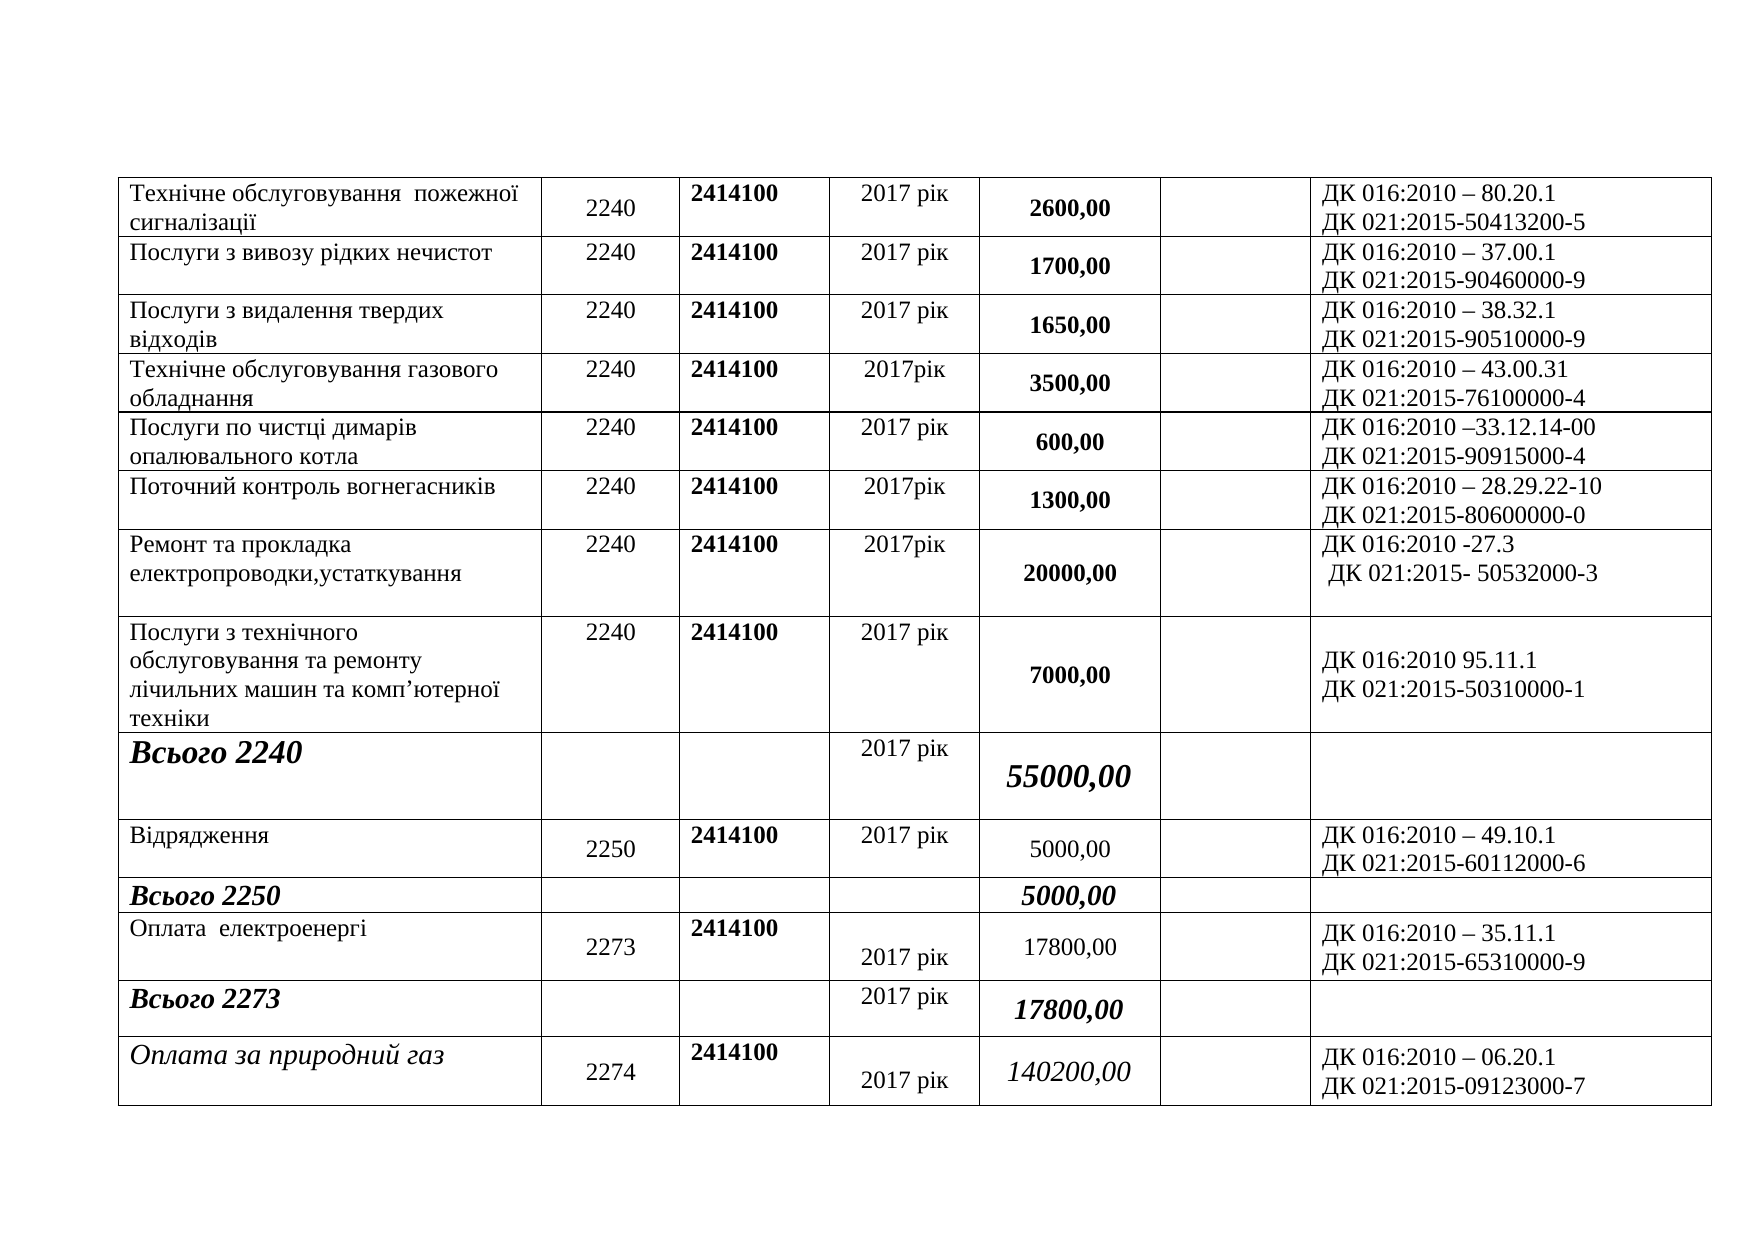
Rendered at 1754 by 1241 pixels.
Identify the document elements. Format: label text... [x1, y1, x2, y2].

table_cell [1311, 981, 1711, 1036]
table_cell 17800,00 [980, 913, 1160, 980]
table_cell 2274 [542, 1037, 679, 1105]
table_cell 2017рік [830, 354, 979, 411]
table_cell 2017 рік [830, 820, 979, 877]
table_cell [1161, 733, 1310, 819]
table_cell [1161, 820, 1310, 877]
table_cell 3500,00 [980, 354, 1160, 411]
table_cell ДК 016:2010 -27.3 ДК 021:2015- 50532000-3 [1311, 530, 1711, 616]
table_cell [1161, 913, 1310, 980]
table_cell Технічне обслуговування пожежної сигналізації [119, 178, 541, 236]
table_cell 2017рік [830, 530, 979, 616]
table_cell 2273 [542, 913, 679, 980]
table_cell ДК 016:2010 – 35.11.1 ДК 021:2015-65310000-9 [1311, 913, 1711, 980]
table_cell 5000,00 [980, 878, 1160, 912]
table_cell 55000,00 [980, 733, 1160, 819]
table_cell [1311, 878, 1711, 912]
table_cell 2017 рік [830, 178, 979, 236]
table_cell 2414100 [680, 617, 829, 732]
table_cell 2017 рік [830, 617, 979, 732]
table_cell 140200,00 [980, 1037, 1160, 1105]
table_cell Оплата за природний газ [119, 1037, 541, 1105]
table_cell [542, 981, 679, 1036]
table_cell Технічне обслуговування газового обладнання [119, 354, 541, 411]
table_cell 2414100 [680, 820, 829, 877]
table_cell ДК 016:2010 – 49.10.1 ДК 021:2015-60112000-6 [1311, 820, 1711, 877]
table_cell [1311, 733, 1711, 819]
table_cell [680, 878, 829, 912]
table_cell ДК 016:2010 – 06.20.1 ДК 021:2015-09123000-7 [1311, 1037, 1711, 1105]
table_cell [1161, 413, 1310, 470]
table_cell 2240 [542, 295, 679, 353]
table_cell 2017рік [830, 471, 979, 528]
table_cell 2414100 [680, 354, 829, 411]
table_cell 2017 рік [830, 733, 979, 819]
table_cell 2240 [542, 354, 679, 411]
table_cell 2240 [542, 471, 679, 528]
table_cell ДК 016:2010 – 38.32.1 ДК 021:2015-90510000-9 [1311, 295, 1711, 353]
table_cell ДК 016:2010 – 80.20.1 ДК 021:2015-50413200-5 [1311, 178, 1711, 236]
table_cell [542, 733, 679, 819]
table_cell [1161, 471, 1310, 528]
table_cell Всього 2273 [119, 981, 541, 1036]
table_cell [1161, 530, 1310, 616]
table_cell 2240 [542, 178, 679, 236]
table_cell Послуги з вивозу рідких нечистот [119, 237, 541, 294]
table_cell [1161, 178, 1310, 236]
table_cell 5000,00 [980, 820, 1160, 877]
table_cell 2017 рік [830, 981, 979, 1036]
table_cell Всього 2240 [119, 733, 541, 819]
table_cell Оплата електроенергі [119, 913, 541, 980]
table_cell 2250 [542, 820, 679, 877]
table_cell 2240 [542, 237, 679, 294]
table_cell 2240 [542, 413, 679, 470]
table_cell 2017 рік [830, 1037, 979, 1105]
table_cell 2240 [542, 530, 679, 616]
table_cell [1161, 354, 1310, 411]
table_cell 2017 рік [830, 237, 979, 294]
table_cell ДК 016:2010 – 28.29.22-10 ДК 021:2015-80600000-0 [1311, 471, 1711, 528]
table_cell 2414100 [680, 413, 829, 470]
table_cell ДК 016:2010 –33.12.14-00 ДК 021:2015-90915000-4 [1311, 413, 1711, 470]
table_cell Ремонт та прокладка електропроводки,устаткування [119, 530, 541, 616]
table_cell [1161, 981, 1310, 1036]
table_cell 2017 рік [830, 913, 979, 980]
table_cell 600,00 [980, 413, 1160, 470]
table_cell [830, 878, 979, 912]
table_cell 1650,00 [980, 295, 1160, 353]
table_cell 20000,00 [980, 530, 1160, 616]
table_cell Всього 2250 [119, 878, 541, 912]
table_cell [680, 981, 829, 1036]
table_cell 1700,00 [980, 237, 1160, 294]
table_cell [680, 733, 829, 819]
table_cell 7000,00 [980, 617, 1160, 732]
table_cell ДК 016:2010 – 37.00.1 ДК 021:2015-90460000-9 [1311, 237, 1711, 294]
table_cell 2240 [542, 617, 679, 732]
table_cell Послуги по чистці димарів опалювального котла [119, 413, 541, 470]
table_cell 2414100 [680, 913, 829, 980]
table_cell [1161, 237, 1310, 294]
table_cell 2414100 [680, 178, 829, 236]
table_cell [1161, 295, 1310, 353]
table_cell 2017 рік [830, 295, 979, 353]
table_cell Послуги з технічного обслуговування та ремонту лічильних машин та комп’ютерної техніки [119, 617, 541, 732]
table_cell 2414100 [680, 1037, 829, 1105]
table_cell [1161, 617, 1310, 732]
table_cell ДК 016:2010 95.11.1 ДК 021:2015-50310000-1 [1311, 617, 1711, 732]
table_cell 1300,00 [980, 471, 1160, 528]
table_cell [1161, 878, 1310, 912]
table_cell 2414100 [680, 237, 829, 294]
table_cell Послуги з видалення твердих відходів [119, 295, 541, 353]
table_cell Відрядження [119, 820, 541, 877]
table_cell 2600,00 [980, 178, 1160, 236]
table_cell 17800,00 [980, 981, 1160, 1036]
table_cell 2414100 [680, 471, 829, 528]
table_cell 2017 рік [830, 413, 979, 470]
table_cell ДК 016:2010 – 43.00.31 ДК 021:2015-76100000-4 [1311, 354, 1711, 411]
table_cell 2414100 [680, 295, 829, 353]
table_cell [542, 878, 679, 912]
table_cell 2414100 [680, 530, 829, 616]
table_cell [1161, 1037, 1310, 1105]
table_cell Поточний контроль вогнегасників [119, 471, 541, 528]
